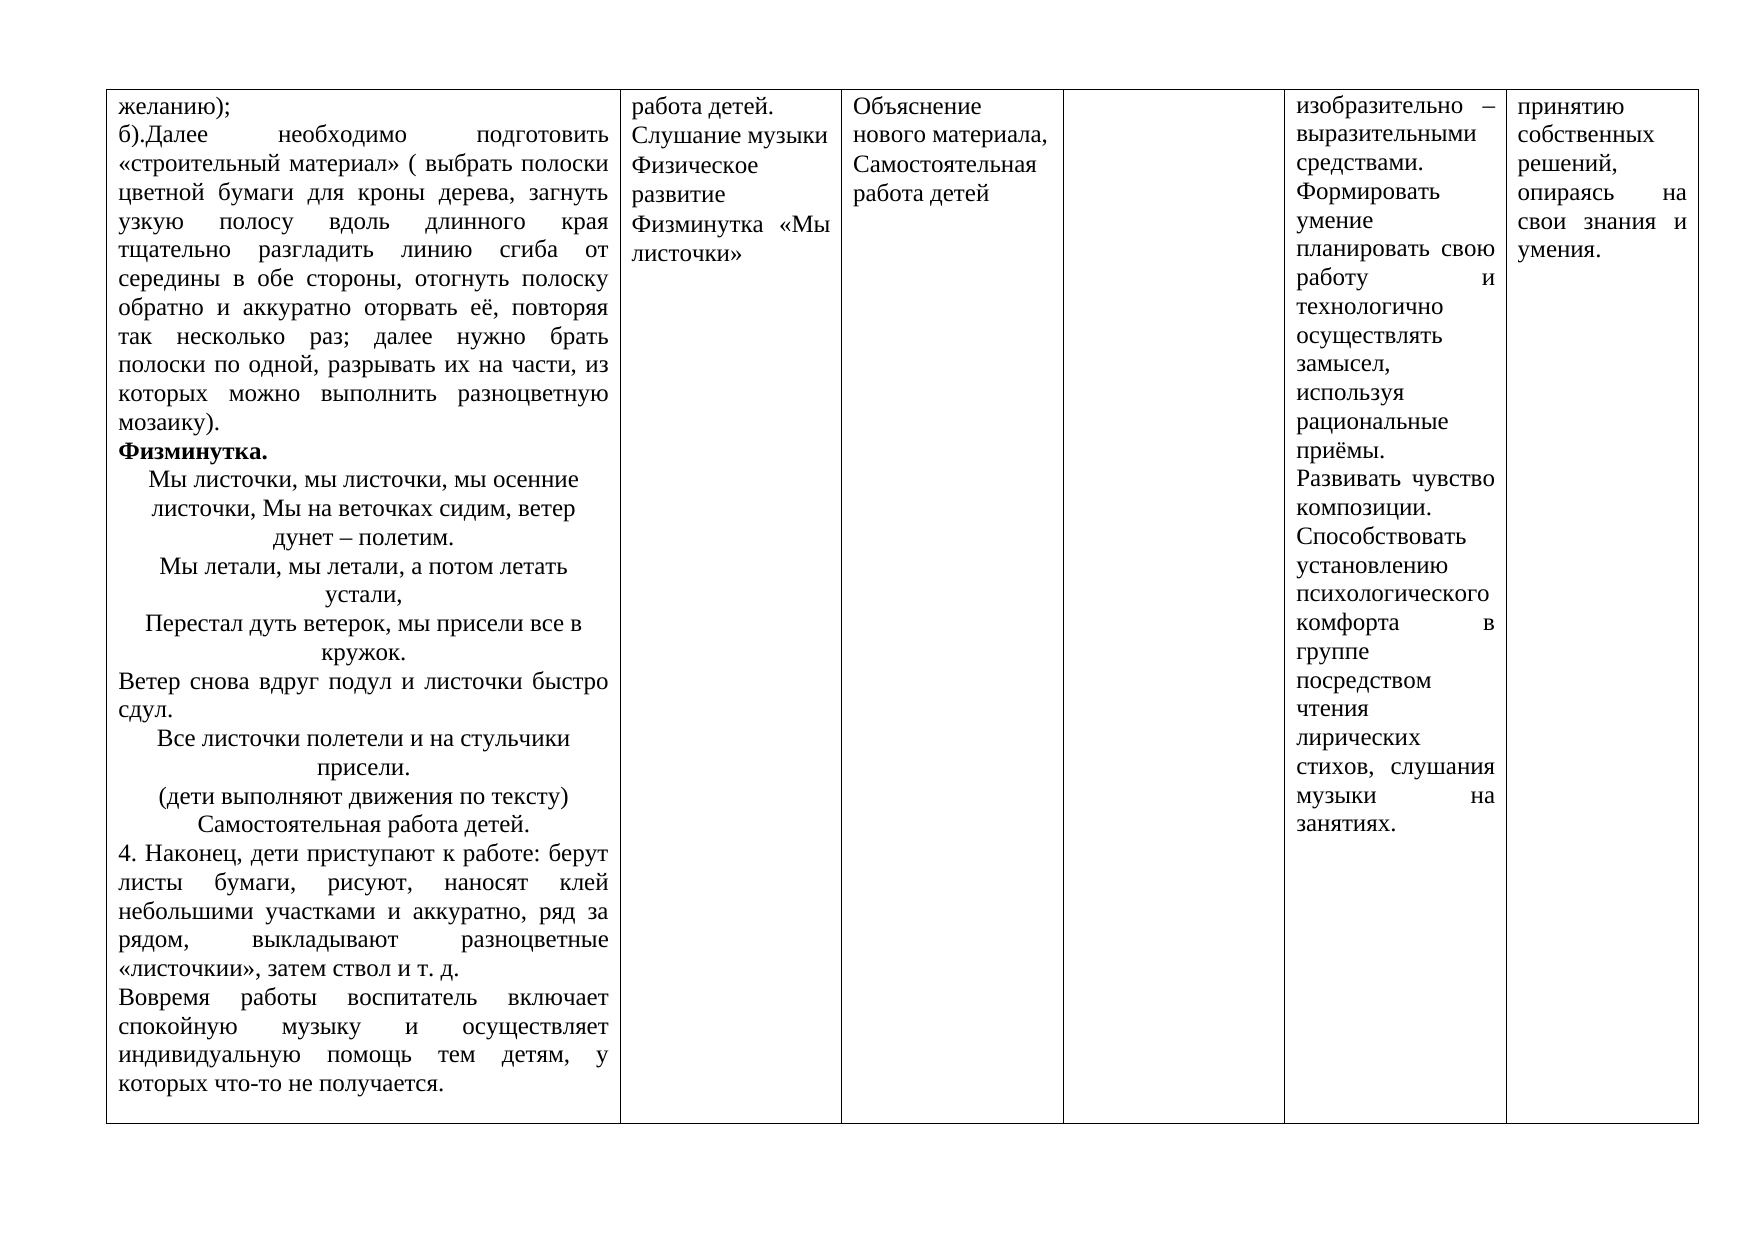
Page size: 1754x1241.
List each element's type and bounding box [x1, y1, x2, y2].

table_cell [107, 90, 620, 1123]
table_cell [1507, 90, 1698, 1123]
table_cell [1285, 90, 1506, 1123]
table_cell [842, 90, 1063, 1123]
table_cell [621, 90, 841, 1123]
table_cell [1064, 90, 1284, 1123]
